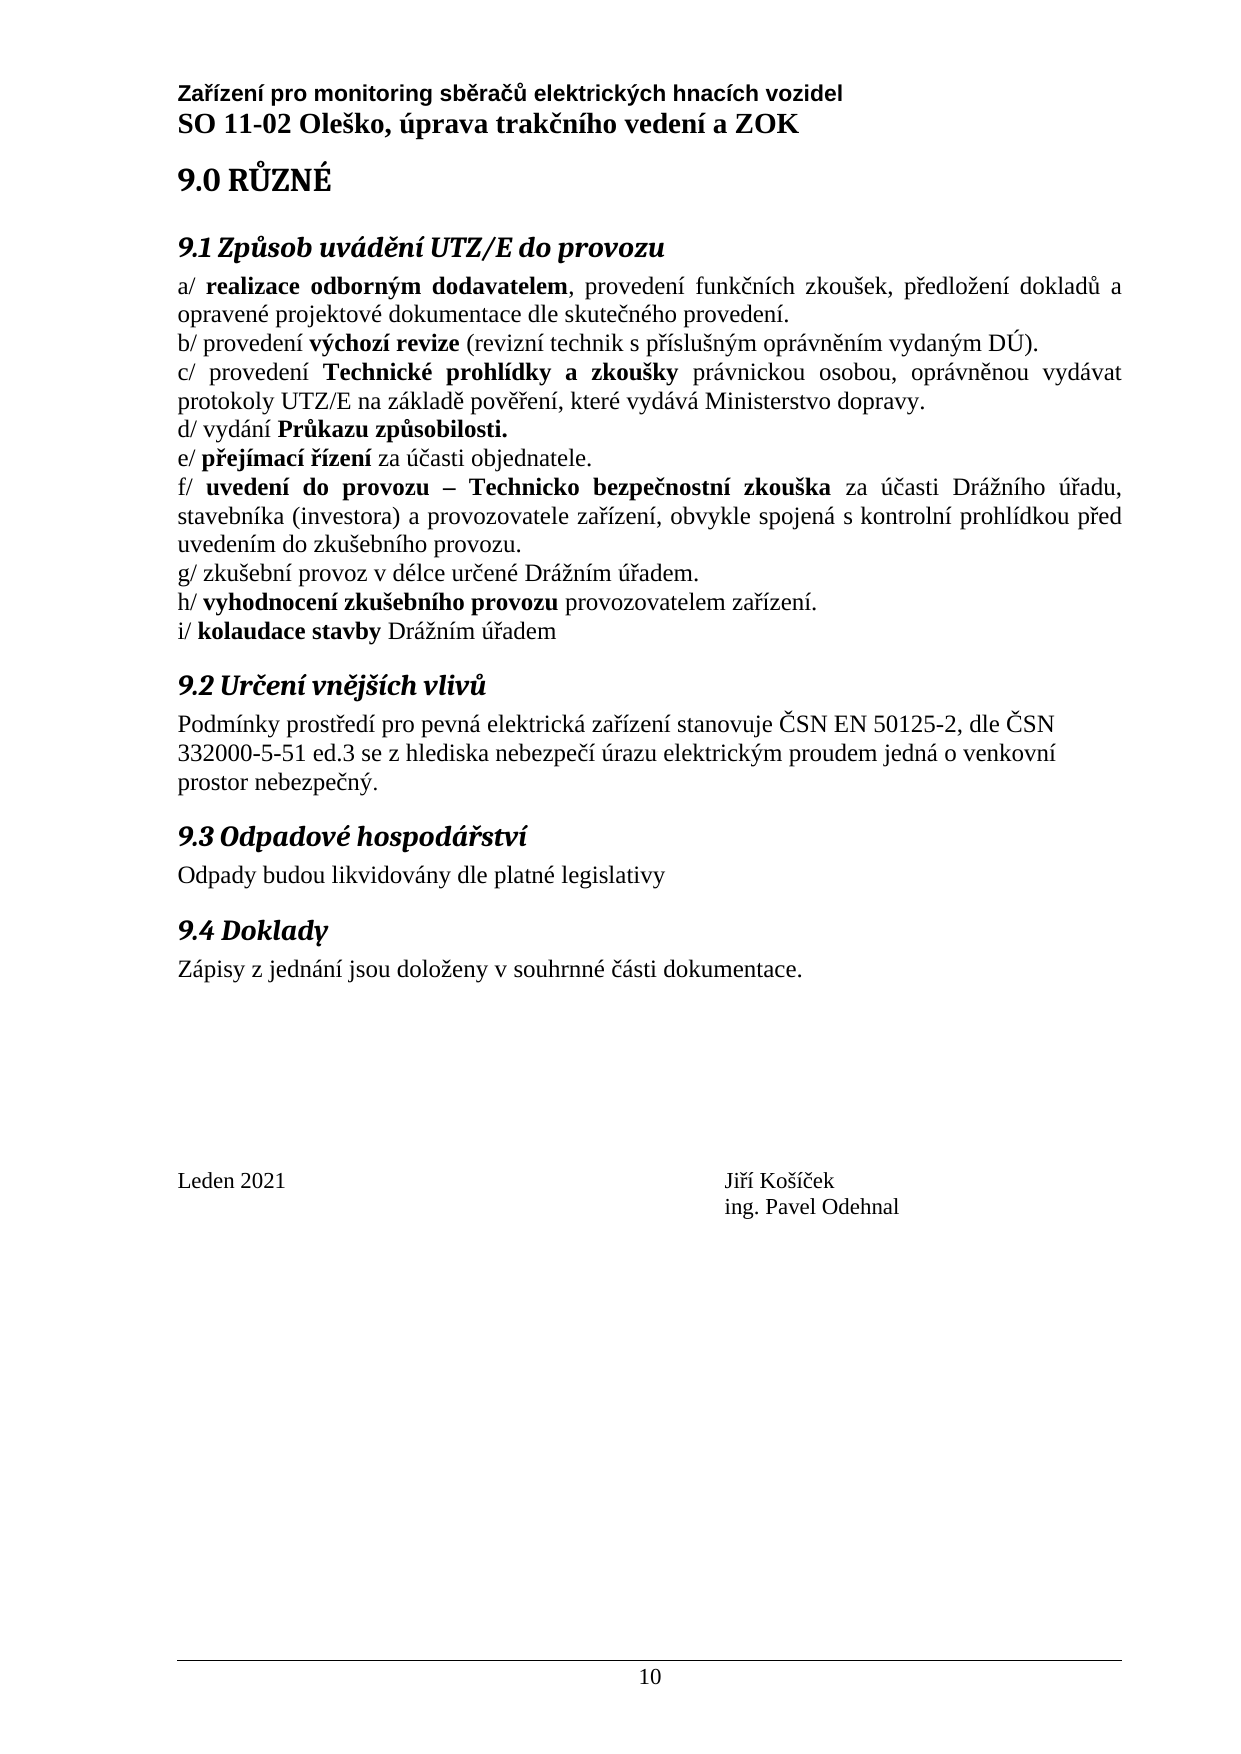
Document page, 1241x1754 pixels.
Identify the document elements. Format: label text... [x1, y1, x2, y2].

text Podmínky prostředí pro pevná elektrická zařízení stanovuje ČSN EN 50125-2, dle ČSN 332000-5-51 ed.3 se z hlediska nebezpečí úrazu elektrickým proudem jedná o venkovní prostor nebezpečný. [177, 709, 1122, 796]
text ing. Pavel Odehnal [177, 1193, 1122, 1220]
subtitle 9.2 Určení vnějších vlivů [177, 669, 1122, 703]
text Leden 2021 Jiří Košíček [177, 1167, 1122, 1193]
list b/ provedení výchozí revize (revizní technik s příslušným oprávněním vydaným DÚ). [177, 328, 1122, 357]
list f/ uvedení do provozu – Technicko bezpečnostní zkouška za účasti Drážního úřadu, stavebníka (investora) a provozovatele zařízení, obvykle spojená s kontrolní prohlídkou před uvedením do zkušebního provozu. [177, 472, 1122, 558]
text Zápisy z jednání jsou doloženy v souhrnné části dokumentace. [177, 954, 1122, 983]
subtitle 9.1 Způsob uvádění UTZ/E do provozu [177, 231, 1122, 264]
text Odpady budou likvidovány dle platné legislativy [177, 860, 1122, 889]
subtitle 9.0 RŮZNÉ [177, 161, 1122, 200]
list a/ realizace odborným dodavatelem, provedení funkčních zkoušek, předložení dokladů a opravené projektové dokumentace dle skutečného provedení. [177, 271, 1122, 328]
list h/ vyhodnocení zkušebního provozu provozovatelem zařízení. [177, 587, 1122, 616]
list e/ přejímací řízení za účasti objednatele. [177, 443, 1122, 472]
list c/ provedení Technické prohlídky a zkoušky právnickou osobou, oprávněnou vydávat protokoly UTZ/E na základě pověření, které vydává Ministerstvo dopravy. [177, 357, 1122, 414]
list i/ kolaudace stavby Drážním úřadem [177, 616, 1122, 644]
subtitle 9.4 Doklady [177, 914, 1122, 948]
list d/ vydání Průkazu způsobilosti. [177, 414, 1122, 443]
list g/ zkušební provoz v délce určené Drážním úřadem. [177, 558, 1122, 587]
subtitle 9.3 Odpadové hospodářství [177, 821, 1122, 854]
